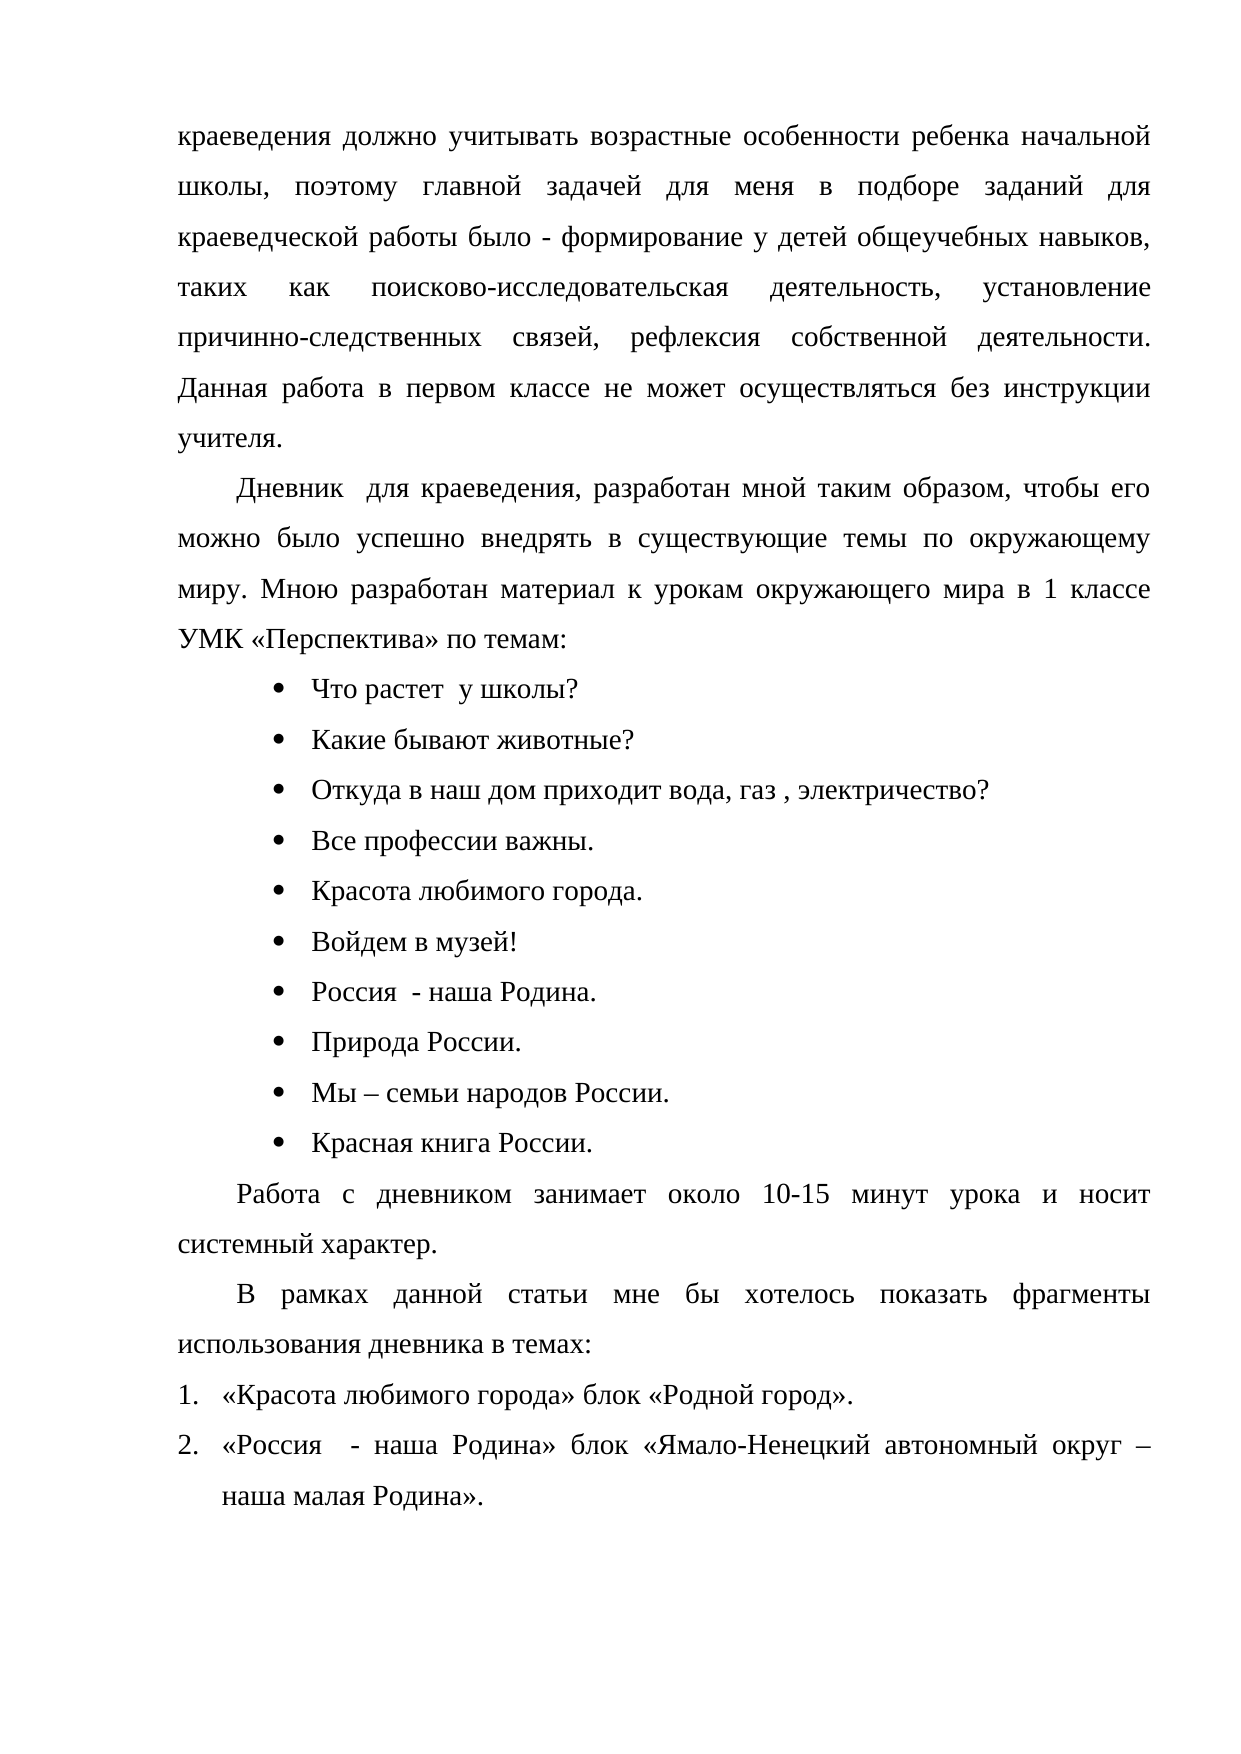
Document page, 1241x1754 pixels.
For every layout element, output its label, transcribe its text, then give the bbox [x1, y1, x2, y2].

list Все профессии важны. [274, 823, 1152, 856]
list «Россия - наша Родина» блок «Ямало-Ненецкий автономный округ – наша малая Родина». [177, 1427, 1152, 1511]
list «Красота любимого города» блок «Родной город». [177, 1377, 1152, 1411]
text Работа с дневником занимает около 10-15 минут урока и носит системный характер. [177, 1176, 1152, 1259]
list Откуда в наш дом приходит вода, газ , электричество? [274, 772, 1152, 806]
list Войдем в музей! [274, 924, 1152, 957]
list Мы – семьи народов России. [274, 1075, 1152, 1108]
list Красота любимого города. [274, 873, 1152, 907]
list Красная книга России. [274, 1125, 1152, 1159]
text Дневник для краеведения, разработан мной таким образом, чтобы его можно было успешно внедрять в существующие темы по окружающему миру. Мною разработан материал к урокам окружающего мира в 1 классе УМК «Перспектива» по темам: [177, 470, 1152, 655]
text В рамках данной статьи мне бы хотелось показать фрагменты использования дневника в темах: [177, 1276, 1152, 1360]
list Что растет у школы? [274, 672, 1152, 705]
list Россия - наша Родина. [274, 974, 1152, 1008]
list Какие бывают животные? [274, 722, 1152, 756]
list Природа России. [274, 1024, 1152, 1058]
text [177, 118, 1152, 453]
